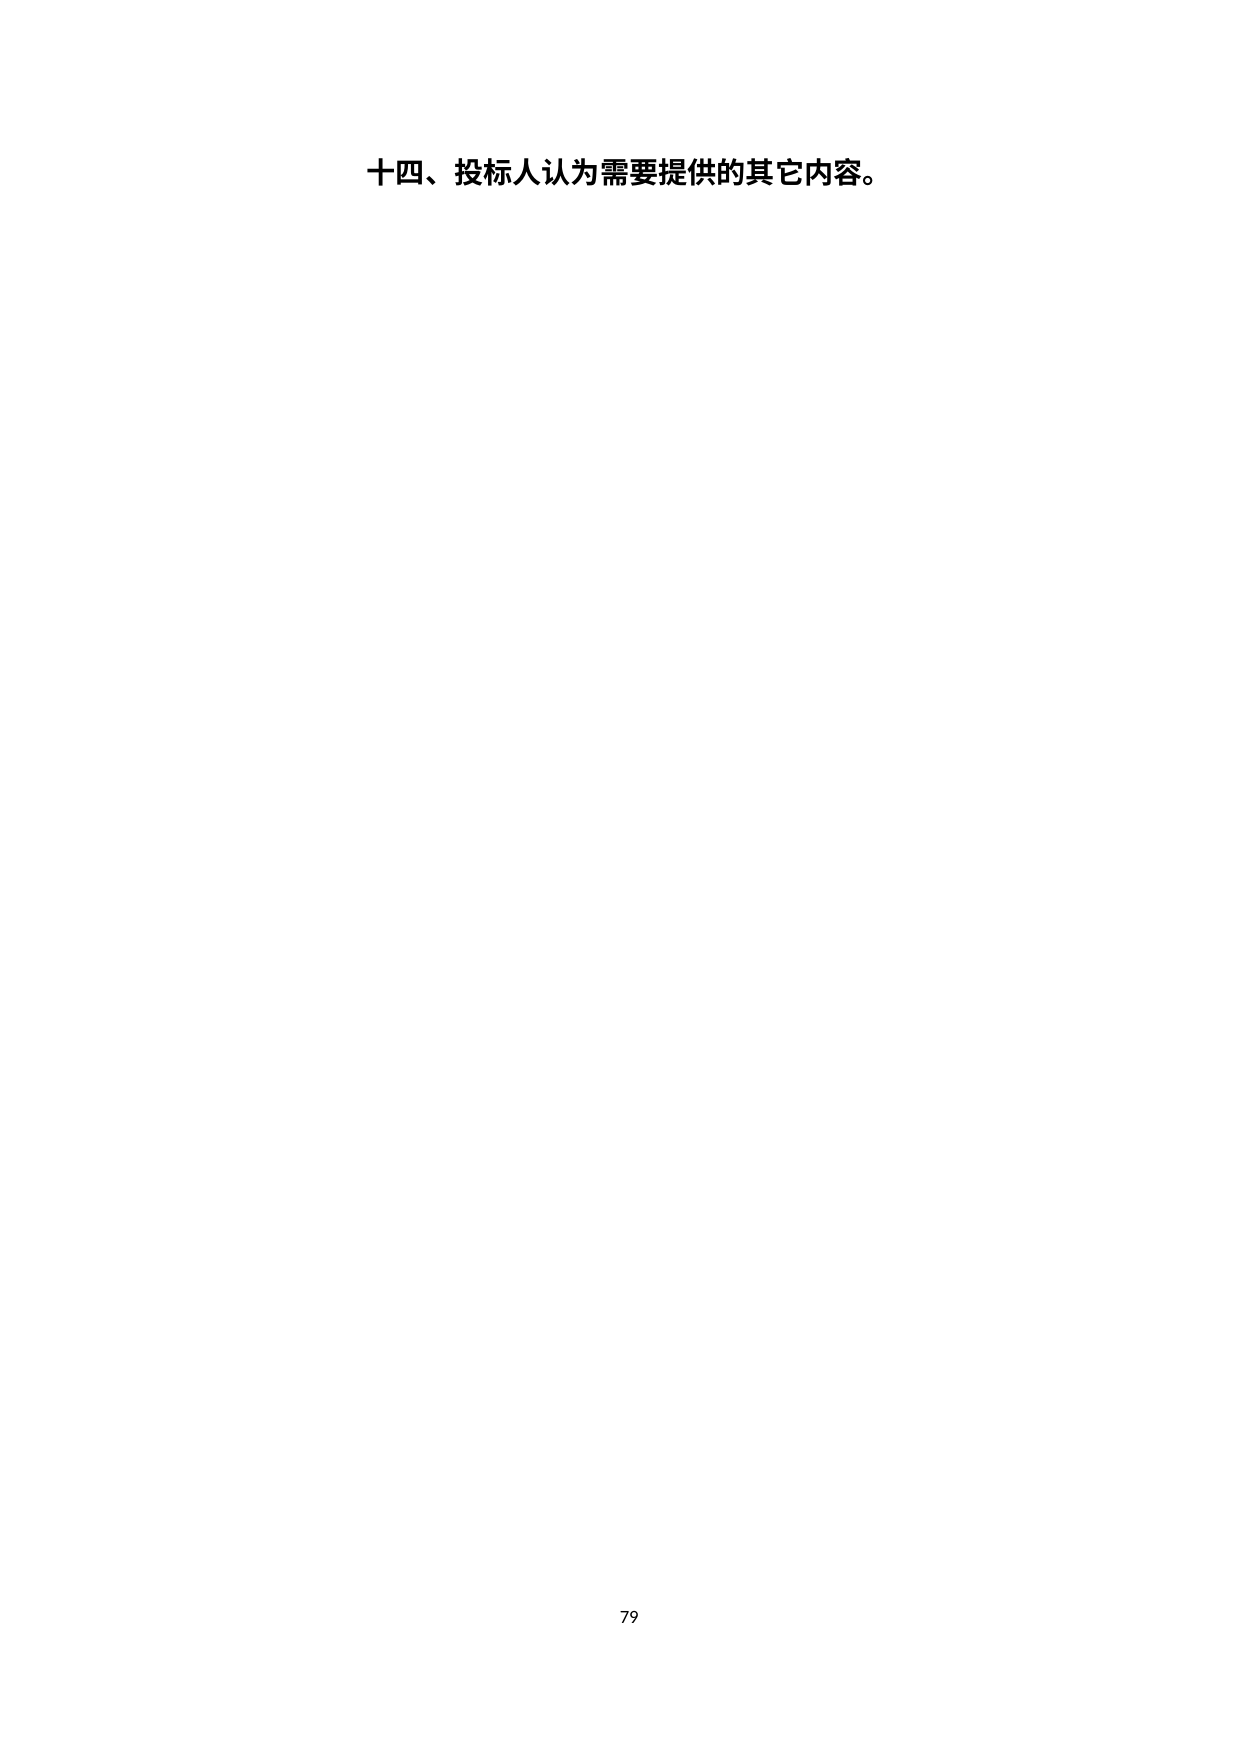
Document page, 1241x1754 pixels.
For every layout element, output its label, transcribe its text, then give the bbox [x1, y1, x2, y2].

text 十四、投标人认为需要提供的其它内容。 [165, 150, 1092, 192]
